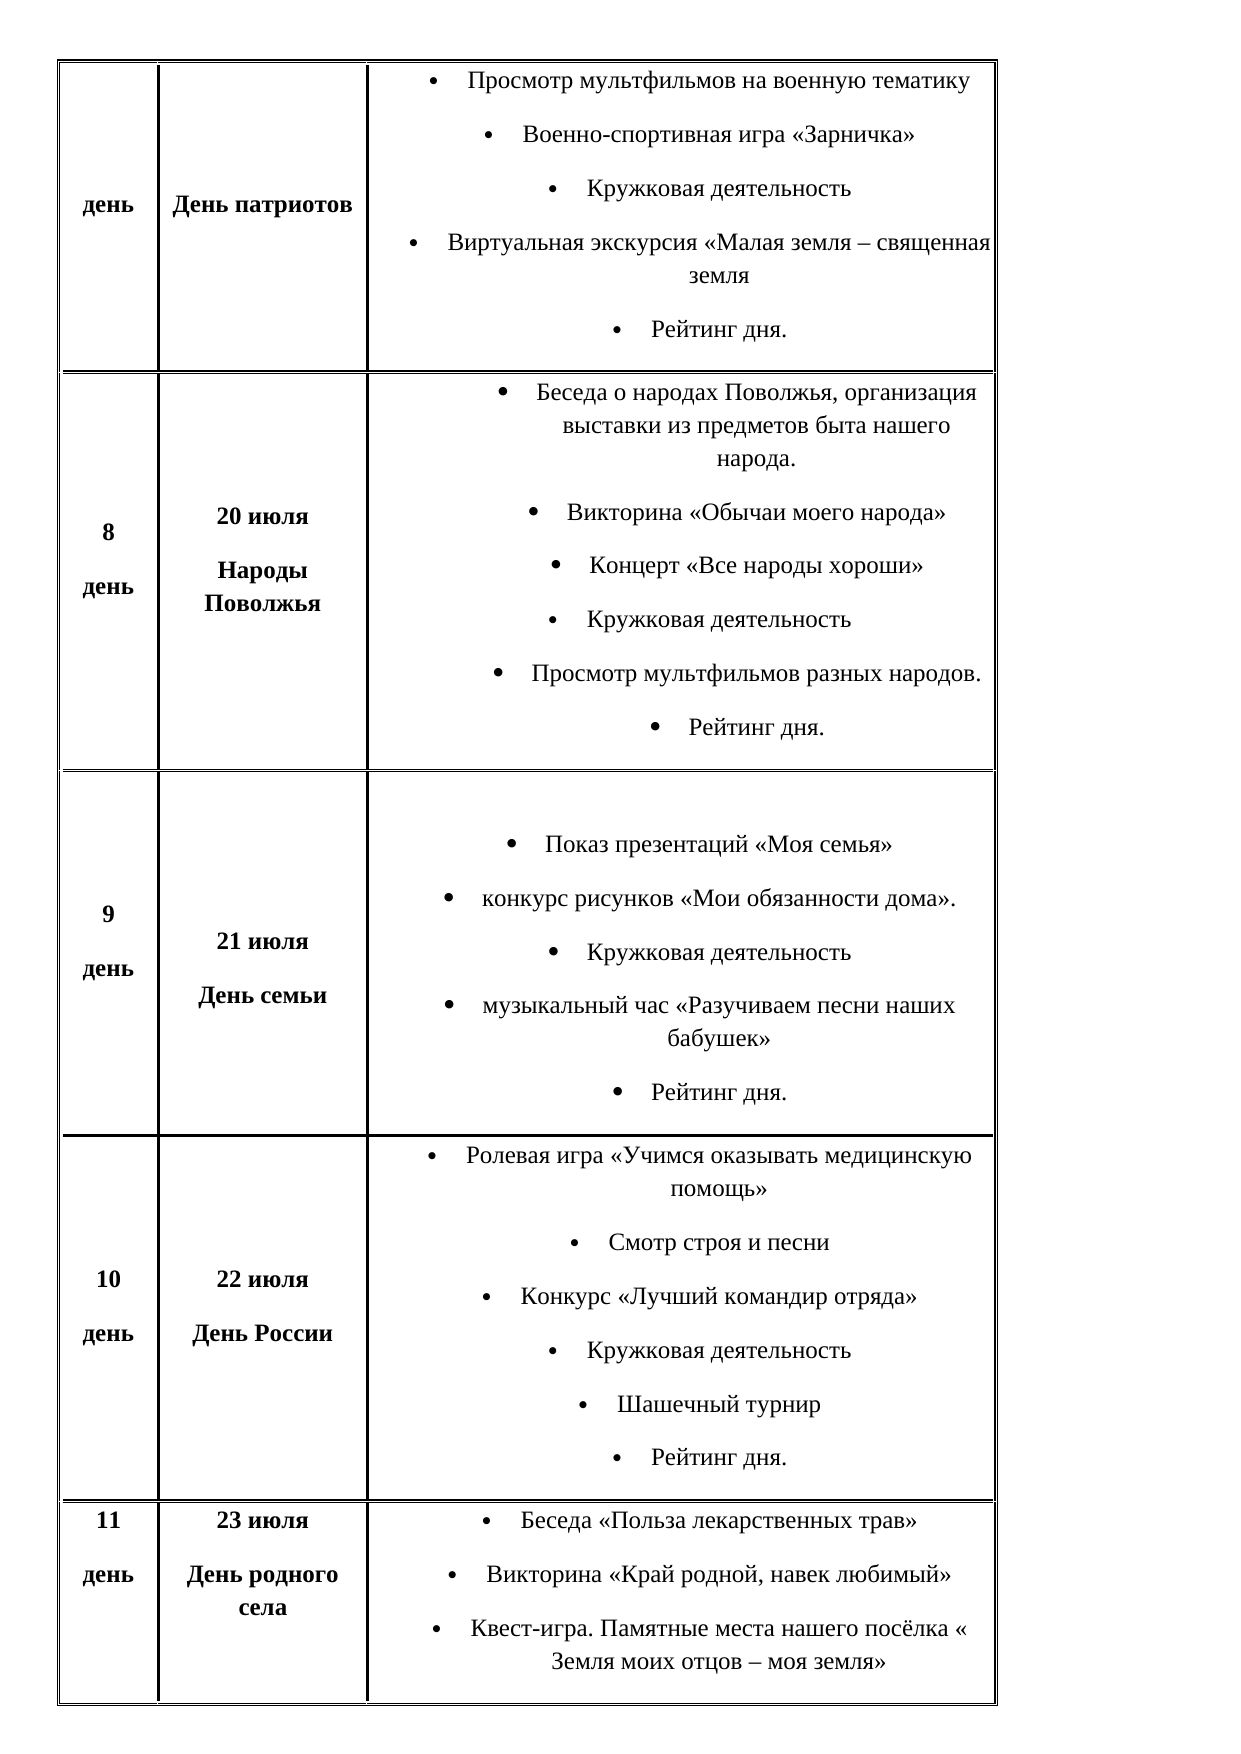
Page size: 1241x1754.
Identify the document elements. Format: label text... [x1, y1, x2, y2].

table_cell 22 июля День России [160, 1137, 366, 1499]
table_cell 21 июля День семьи [160, 772, 366, 1134]
table_cell 20 июля Народы Поволжья [160, 374, 366, 769]
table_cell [367, 63, 994, 370]
table_cell 8 день [60, 370, 157, 769]
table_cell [158, 1503, 367, 1703]
table_cell Показ презентаций «Моя семья» конкурс рисунков «Мои обязанности дома». Кружковая деятельность музыкальный час «Разучиваем песни наших бабушек» Рейтинг дня. [367, 769, 996, 1134]
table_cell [158, 61, 367, 370]
table_cell 7 день [60, 61, 158, 370]
table_cell Беседа о народах Поволжья, организация выставки из предметов быта нашего народа. Викторина «Обычаи моего народа» Концерт «Все народы хороши» Кружковая деятельность Просмотр мультфильмов разных народов. Рейтинг дня. [369, 370, 995, 769]
table_cell Ролевая игра «Учимся оказывать медицинскую помощь» Смотр строя и песни Конкурс «Лучший командир отряда» Кружковая деятельность Шашечный турнир Рейтинг дня. [369, 1134, 994, 1499]
table_cell 11 день [60, 1499, 158, 1703]
table_cell 10 день [60, 1134, 157, 1499]
table_cell 9 день [58, 769, 158, 1134]
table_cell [367, 1499, 995, 1703]
